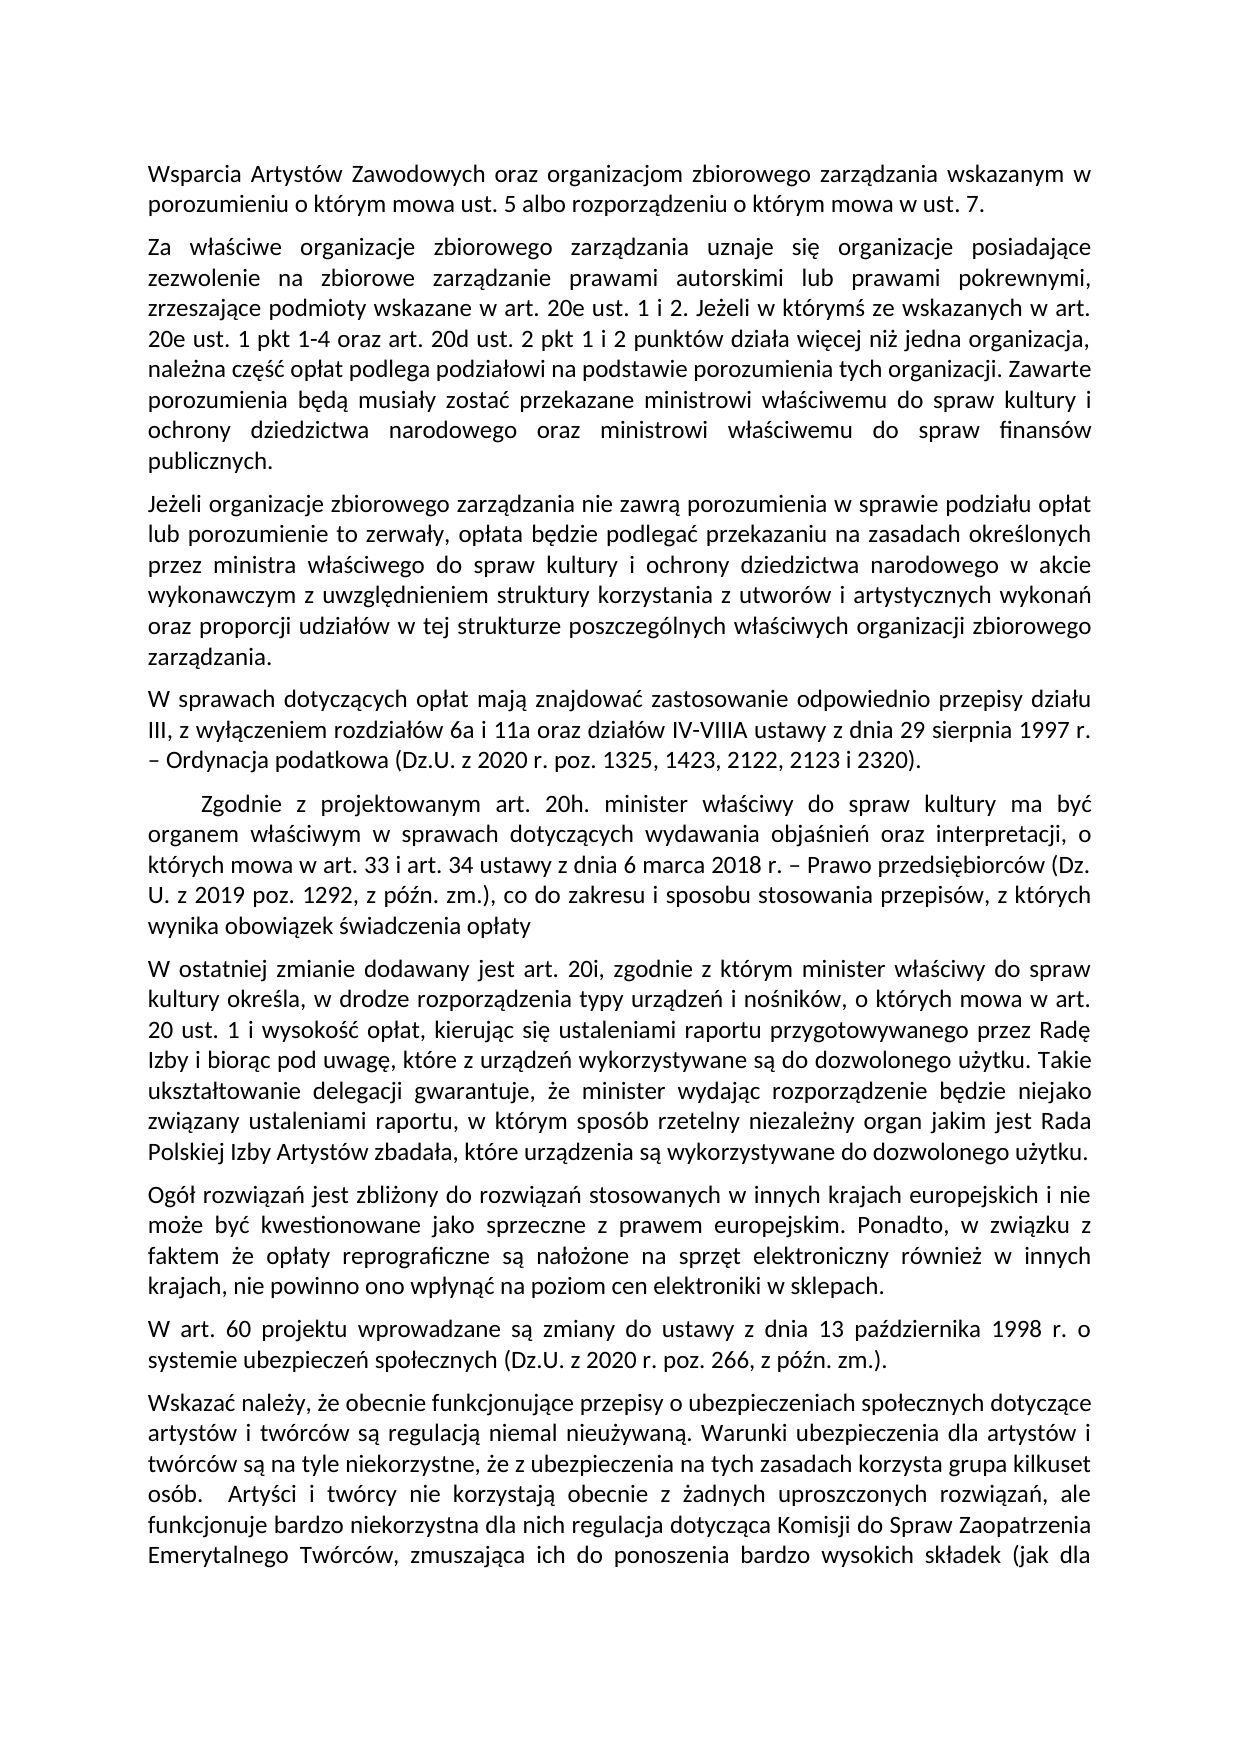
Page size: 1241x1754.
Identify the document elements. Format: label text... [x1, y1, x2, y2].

text Za właściwe organizacje zbiorowego zarządzania uznaje się organizacje posiadające zezwolenie na zbiorowe zarządzanie prawami autorskimi lub prawami pokrewnymi, zrzeszające podmioty wskazane w art. 20e ust. 1 i 2. Jeżeli w którymś ze wskazanych w art. 20e ust. 1 pkt 1-4 oraz art. 20d ust. 2 pkt 1 i 2 punktów działa więcej niż jedna organizacja, należna część opłat podlega podziałowi na podstawie porozumienia tych organizacji. Zawarte porozumienia będą musiały zostać przekazane ministrowi właściwemu do spraw kultury i ochrony dziedzictwa narodowego oraz ministrowi właściwemu do spraw finansów publicznych. [148, 231, 1093, 476]
text W art. 60 projektu wprowadzane są zmiany do ustawy z dnia 13 października 1998 r. o systemie ubezpieczeń społecznych (Dz.U. z 2020 r. poz. 266, z późn. zm.). [148, 1313, 1093, 1374]
text W ostatniej zmianie dodawany jest art. 20i, zgodnie z którym minister właściwy do spraw kultury określa, w drodze rozporządzenia typy urządzeń i nośników, o których mowa w art. 20 ust. 1 i wysokość opłat, kierując się ustaleniami raportu przygotowywanego przez Radę Izby i biorąc pod uwagę, które z urządzeń wykorzystywane są do dozwolonego użytku. Takie ukształtowanie delegacji gwarantuje, że minister wydając rozporządzenie będzie niejako związany ustaleniami raportu, w którym sposób rzetelny niezależny organ jakim jest Rada Polskiej Izby Artystów zbadała, które urządzenia są wykorzystywane do dozwolonego użytku. [148, 953, 1093, 1166]
text Jeżeli organizacje zbiorowego zarządzania nie zawrą porozumienia w sprawie podziału opłat lub porozumienie to zerwały, opłata będzie podlegać przekazaniu na zasadach określonych przez ministra właściwego do spraw kultury i ochrony dziedzictwa narodowego w akcie wykonawczym z uwzględnieniem struktury korzystania z utworów i artystycznych wykonań oraz proporcji udziałów w tej strukturze poszczególnych właściwych organizacji zbiorowego zarządzania. [148, 488, 1093, 671]
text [148, 158, 1093, 219]
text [148, 1387, 1093, 1570]
text Zgodnie z projektowanym art. 20h. minister właściwy do spraw kultury ma być organem właściwym w sprawach dotyczących wydawania objaśnień oraz interpretacji, o których mowa w art. 33 i art. 34 ustawy z dnia 6 marca 2018 r. – Prawo przedsiębiorców (Dz. U. z 2019 poz. 1292, z późn. zm.), co do zakresu i sposobu stosowania przepisów, z których wynika obowiązek świadczenia opłaty [148, 788, 1093, 940]
text Ogół rozwiązań jest zbliżony do rozwiązań stosowanych w innych krajach europejskich i nie może być kwestionowane jako sprzeczne z prawem europejskim. Ponadto, w związku z faktem że opłaty reprograficzne są nałożone na sprzęt elektroniczny również w innych krajach, nie powinno ono wpłynąć na poziom cen elektroniki w sklepach. [148, 1179, 1093, 1301]
text W sprawach dotyczących opłat mają znajdować zastosowanie odpowiednio przepisy działu III, z wyłączeniem rozdziałów 6a i 11a oraz działów IV-VIIIA ustawy z dnia 29 sierpnia 1997 r. – Ordynacja podatkowa (Dz.U. z 2020 r. poz. 1325, 1423, 2122, 2123 i 2320). [148, 684, 1093, 775]
